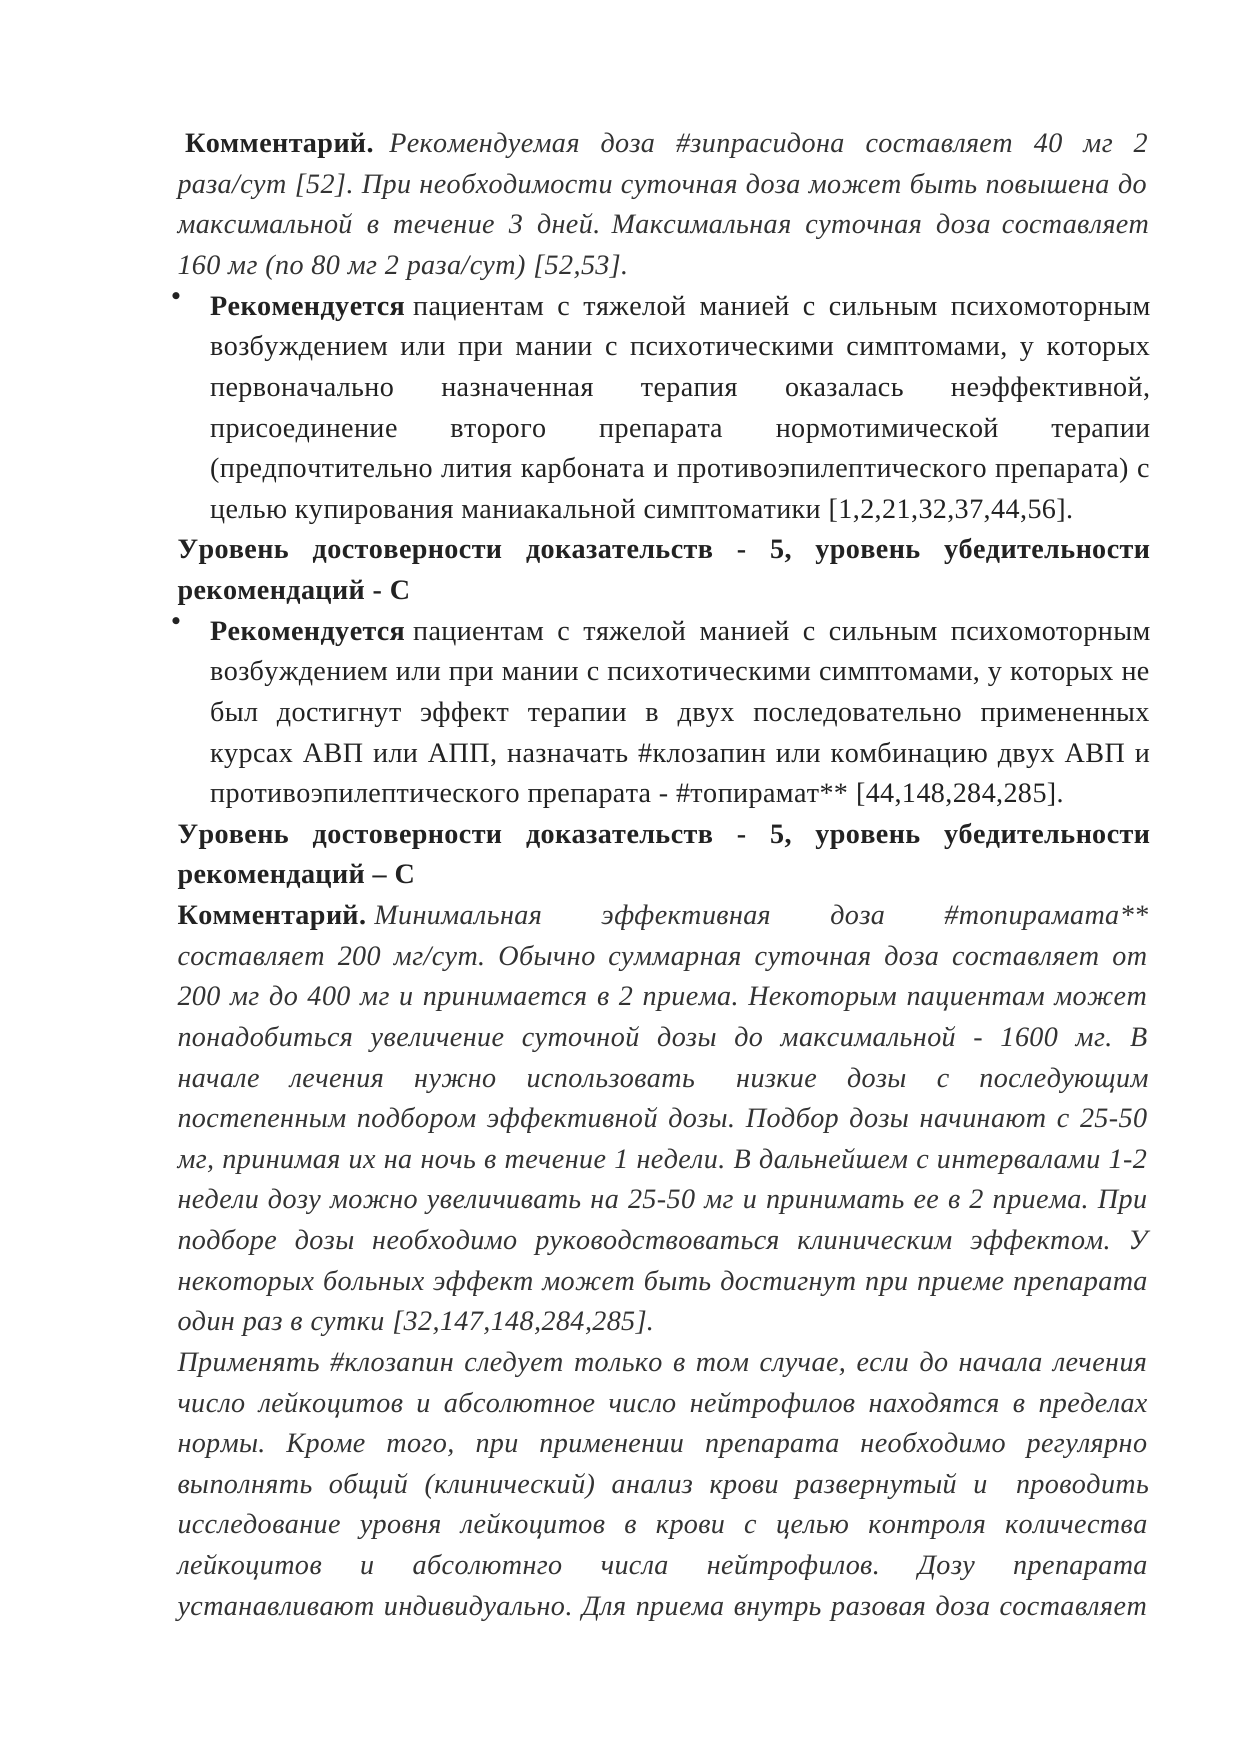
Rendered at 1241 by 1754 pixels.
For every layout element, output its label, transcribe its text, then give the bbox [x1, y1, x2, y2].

text Комментарий. Минимальная эффективная доза #топирамата** составляет 200 мг/сут. Обычно суммарная суточная доза составляет от 200 мг до 400 мг и принимается в 2 приема. Некоторым пациентам может понадобиться увеличение суточной дозы до максимальной - 1600 мг. В начале лечения нужно использовать низкие дозы с последующим постепенным подбором эффективной дозы. Подбор дозы начинают с 25-50 мг, принимая их на ночь в течение 1 недели. В дальнейшем с интервалами 1-2 недели дозу можно увеличивать на 25-50 мг и принимать ее в 2 приема. При подборе дозы необходимо руководствоваться клиническим эффектом. У некоторых больных эффект может быть достигнут при приеме препарата один раз в сутки [32,147,148,284,285]. [177, 890, 1152, 1337]
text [177, 1337, 1152, 1621]
text Уровень достоверности доказательств - 5, уровень убедительности рекомендаций – С [177, 809, 1152, 890]
list Рекомендуется пациентам с тяжелой манией с сильным психомоторным возбуждением или при мании с психотическими симптомами, у которых первоначально назначенная терапия оказалась неэффективной, присоединение второго препарата нормотимической терапии (предпочтительно лития карбоната и противоэпилептического препарата) с целью купирования маниакальной симптоматики [1,2,21,32,37,44,56]. [172, 281, 1152, 524]
list Рекомендуется пациентам с тяжелой манией с сильным психомоторным возбуждением или при мании с психотическими симптомами, у которых не был достигнут эффект терапии в двух последовательно примененных курсах АВП или АПП, назначать #клозапин или комбинацию двух АВП и противоэпилептического препарата - #топирамат** [44,148,284,285]. [172, 606, 1152, 809]
text Уровень достоверности доказательств - 5, уровень убедительности рекомендаций - С [177, 524, 1152, 606]
text Комментарий. Рекомендуемая доза #зипрасидона составляет 40 мг 2 раза/сут [52]. При необходимости суточная доза может быть повышена до максимальной в течение 3 дней. Максимальная суточная доза составляет 160 мг (по 80 мг 2 раза/сут) [52,53]. [177, 118, 1152, 281]
